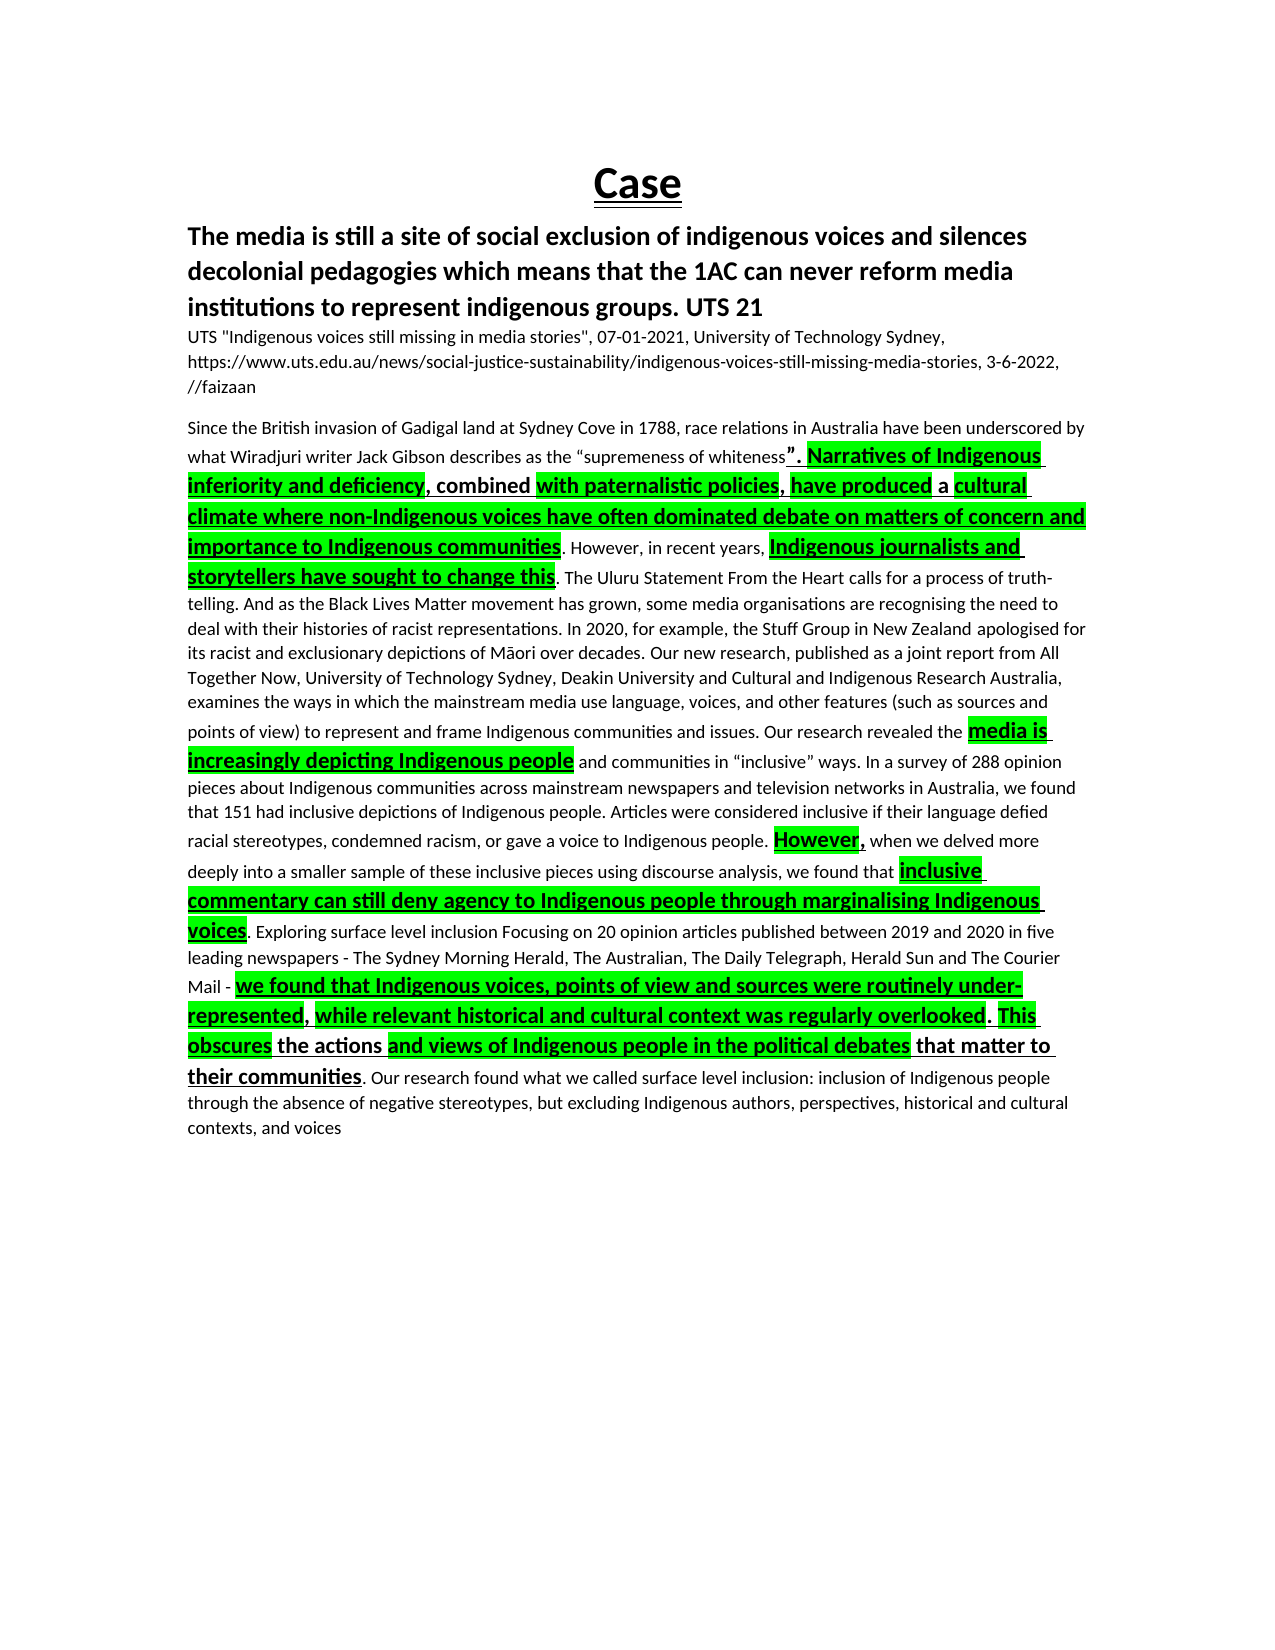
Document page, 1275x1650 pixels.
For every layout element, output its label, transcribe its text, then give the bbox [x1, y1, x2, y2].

subtitle Case [187, 154, 1087, 210]
text UTS "Indigenous voices still missing in media stories", 07-01-2021, University of Technology Sydney, https://www.uts.edu.au/news/social-justice-sustainability/indigenous-voices-still-missing-media-stories, 3-6-2022, //faizaan [187, 326, 1087, 398]
subtitle The media is still a site of social exclusion of indigenous voices and silences decolonial pedagogies which means that the 1AC can never reform media institutions to represent indigenous groups. UTS 21 [187, 219, 1087, 323]
text Since the British invasion of Gadigal land at Sydney Cove in 1788, race relations in Australia have been underscored by what Wiradjuri writer Jack Gibson describes as the “supremeness of whiteness”. Narratives of Indigenous inferiority and deficiency, combined with paternalistic policies, have produced a cultural climate where non-Indigenous voices have often dominated debate on matters of concern and importance to Indigenous communities. However, in recent years, Indigenous journalists and storytellers have sought to change this. The Uluru Statement From the Heart calls for a process of truth-telling. And as the Black Lives Matter movement has grown, some media organisations are recognising the need to deal with their histories of racist representations. In 2020, for example, the Stuff Group in New Zealand apologised for its racist and exclusionary depictions of Māori over decades. Our new research, published as a joint report from All Together Now, University of Technology Sydney, Deakin University and Cultural and Indigenous Research Australia, examines the ways in which the mainstream media use language, voices, and other features (such as sources and points of view) to represent and frame Indigenous communities and issues. Our research revealed the media is increasingly depicting Indigenous people and communities in “inclusive” ways. In a survey of 288 opinion pieces about Indigenous communities across mainstream newspapers and television networks in Australia, we found that 151 had inclusive depictions of Indigenous people. Articles were considered inclusive if their language defied racial stereotypes, condemned racism, or gave a voice to Indigenous people. However, when we delved more deeply into a smaller sample of these inclusive pieces using discourse analysis, we found that inclusive commentary can still deny agency to Indigenous people through marginalising Indigenous voices. Exploring surface level inclusion Focusing on 20 opinion articles published between 2019 and 2020 in five leading newspapers - The Sydney Morning Herald, The Australian, The Daily Telegraph, Herald Sun and The Courier Mail - we found that Indigenous voices, points of view and sources were routinely under-represented, while relevant historical and cultural context was regularly overlooked. This obscures the actions and views of Indigenous people in the political debates that matter to their communities. Our research found what we called surface level inclusion: inclusion of Indigenous people through the absence of negative stereotypes, but excluding Indigenous authors, perspectives, historical and cultural contexts, and voices [187, 416, 1087, 1139]
